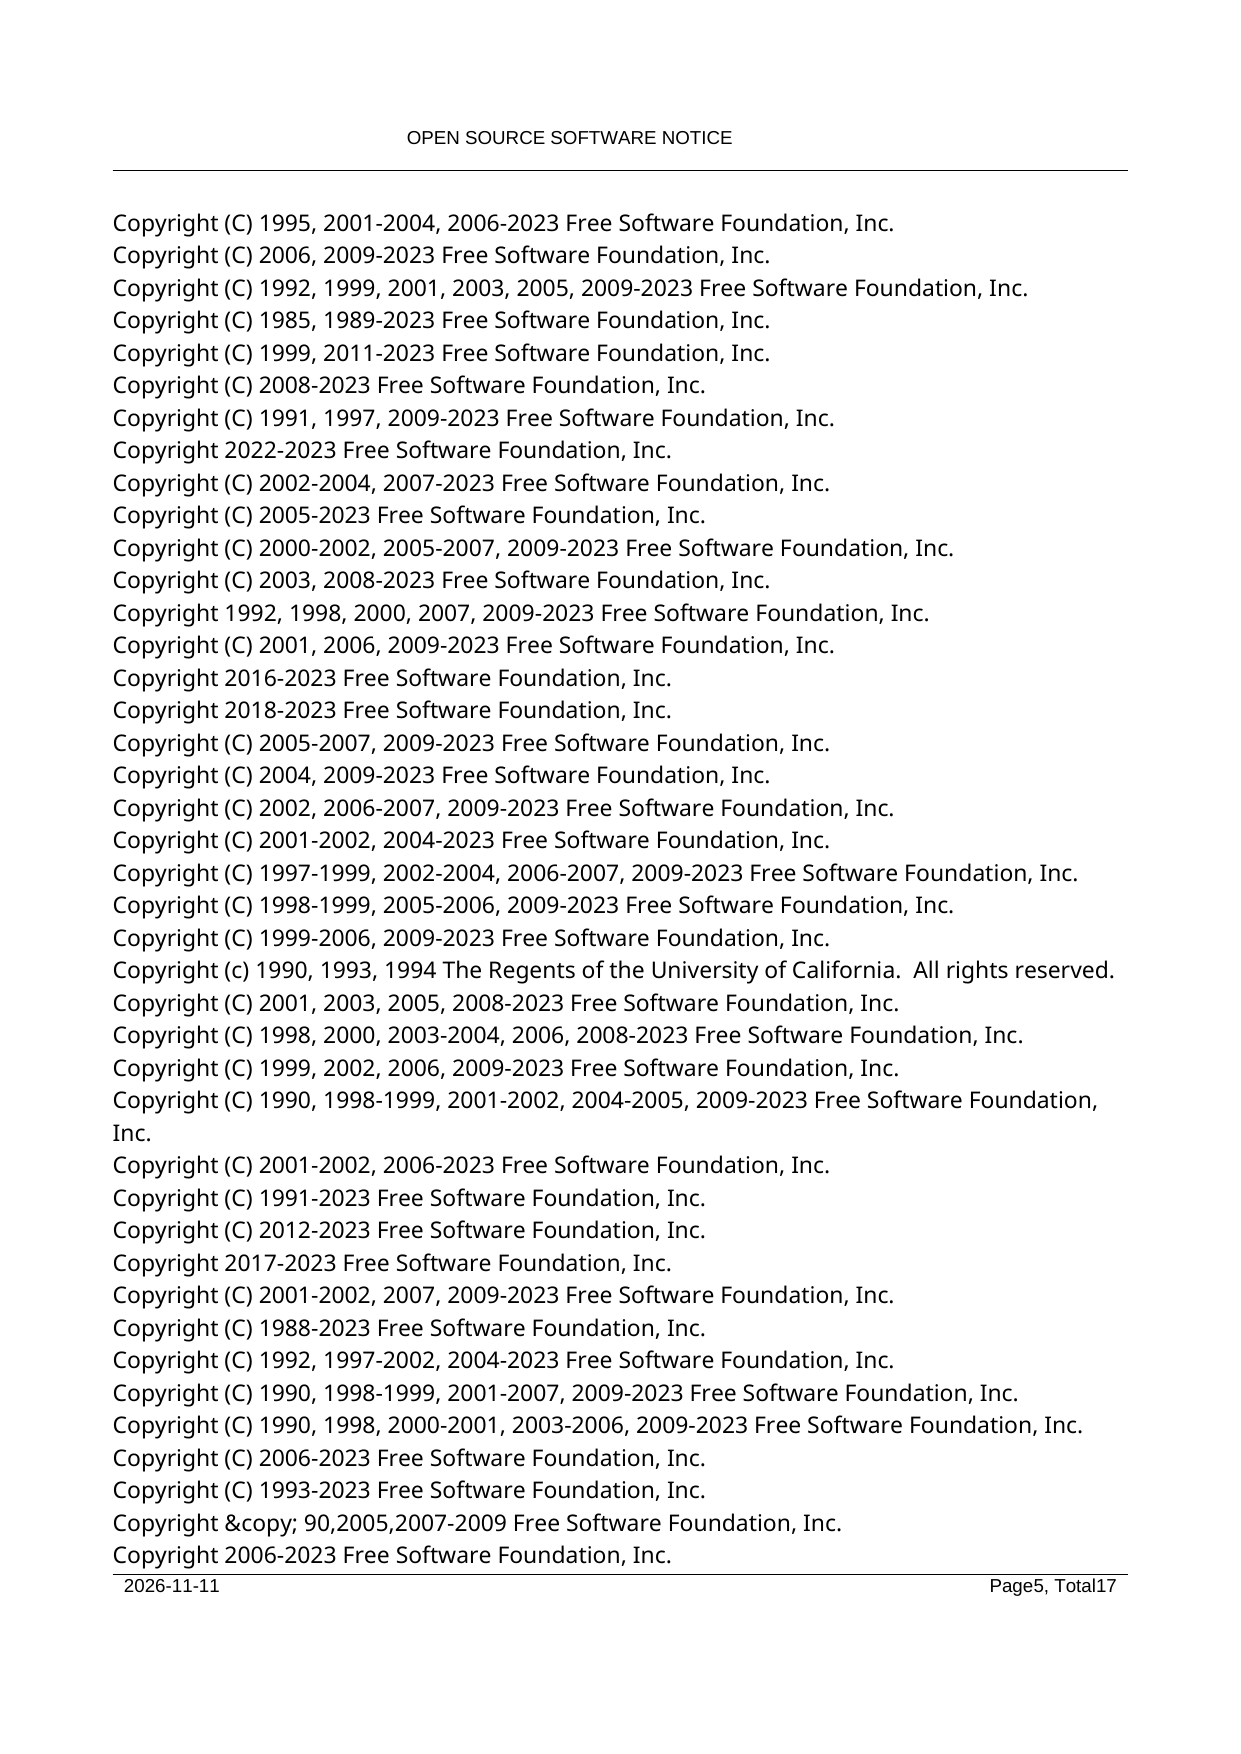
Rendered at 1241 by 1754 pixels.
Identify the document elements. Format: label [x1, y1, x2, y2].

text [112, 206, 1128, 1571]
